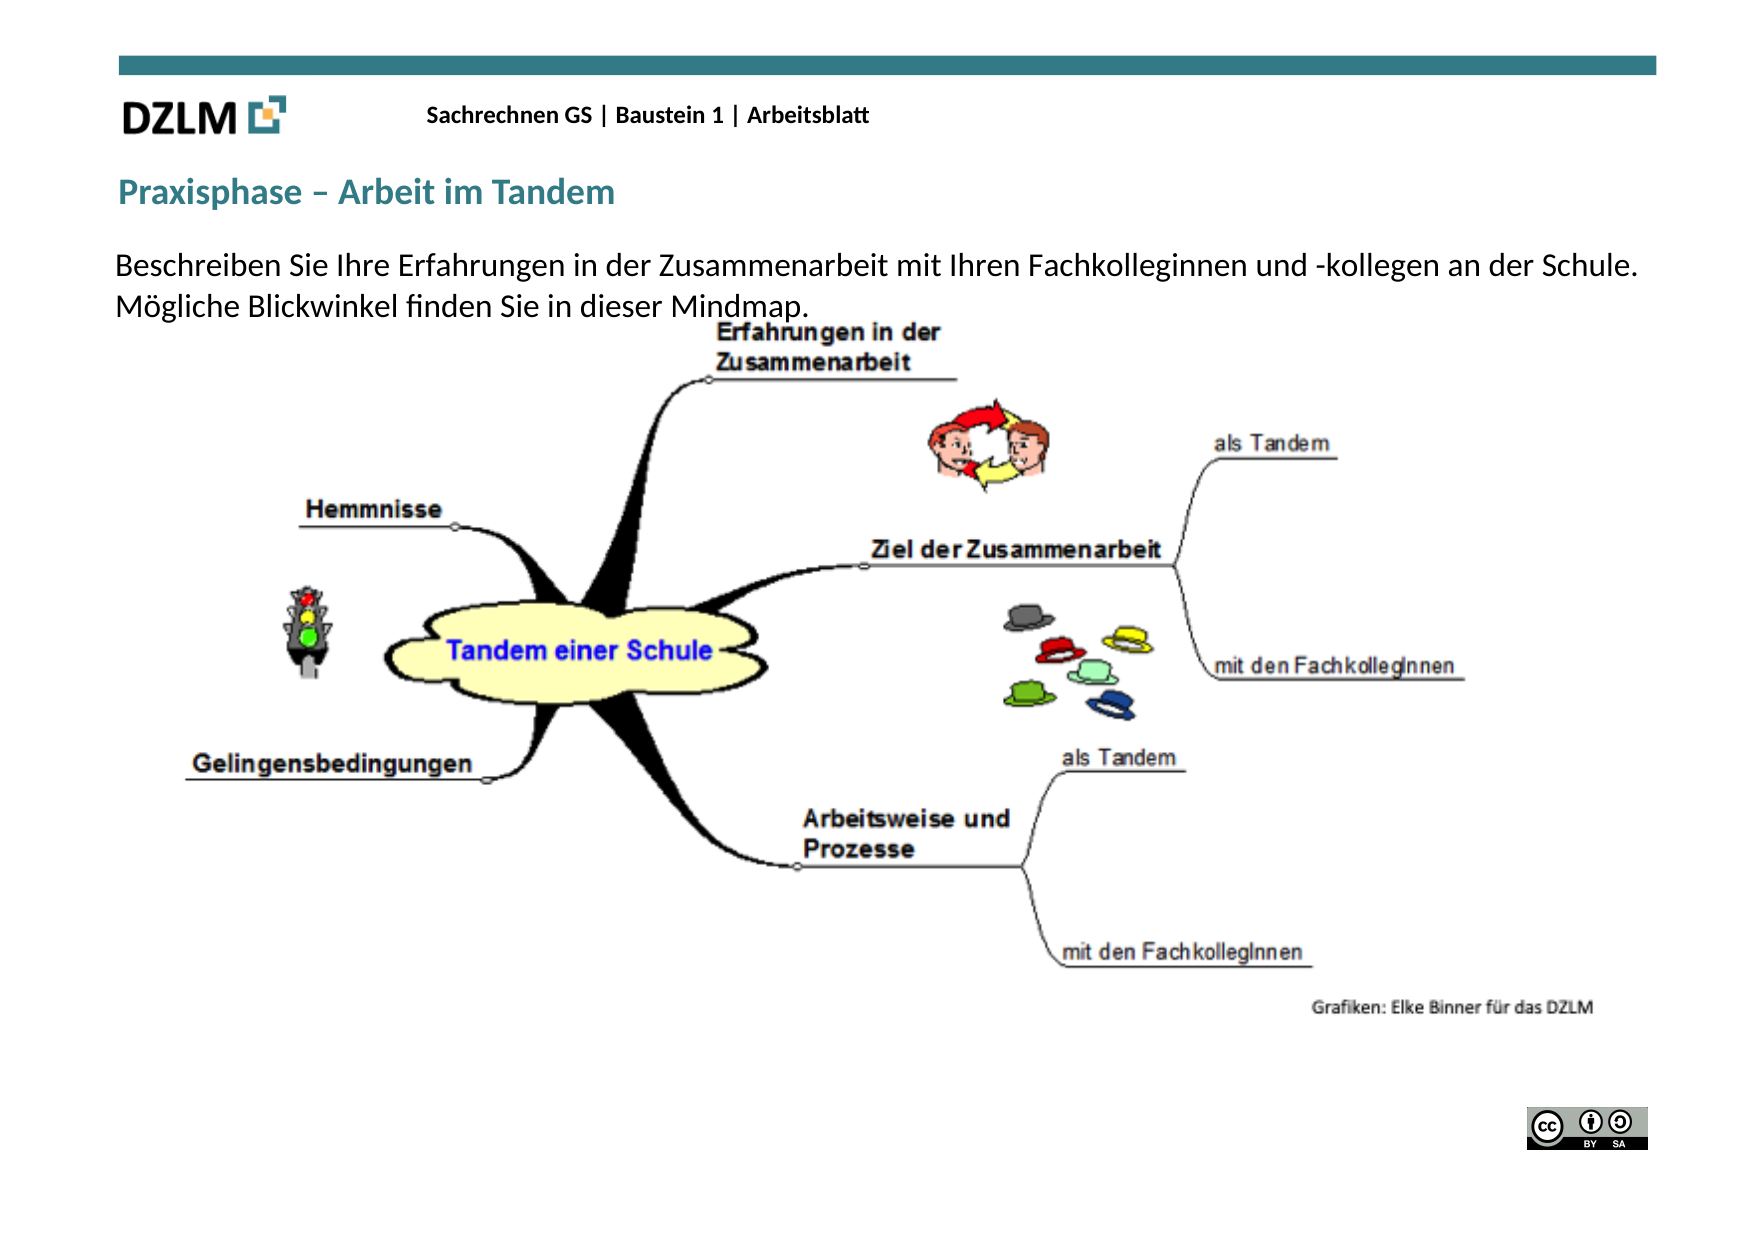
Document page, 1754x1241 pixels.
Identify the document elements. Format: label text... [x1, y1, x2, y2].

picture [93, 72, 317, 165]
picture [1527, 1107, 1648, 1150]
text Beschreiben Sie Ihre Erfahrungen in der Zusammenarbeit mit Ihren Fachkolleginnen und -kollegen an der Schule. Mögliche Blickwinkel finden Sie in dieser Mindmap. [115, 244, 1640, 326]
text Praxisphase – Arbeit im Tandem [118, 168, 1606, 214]
